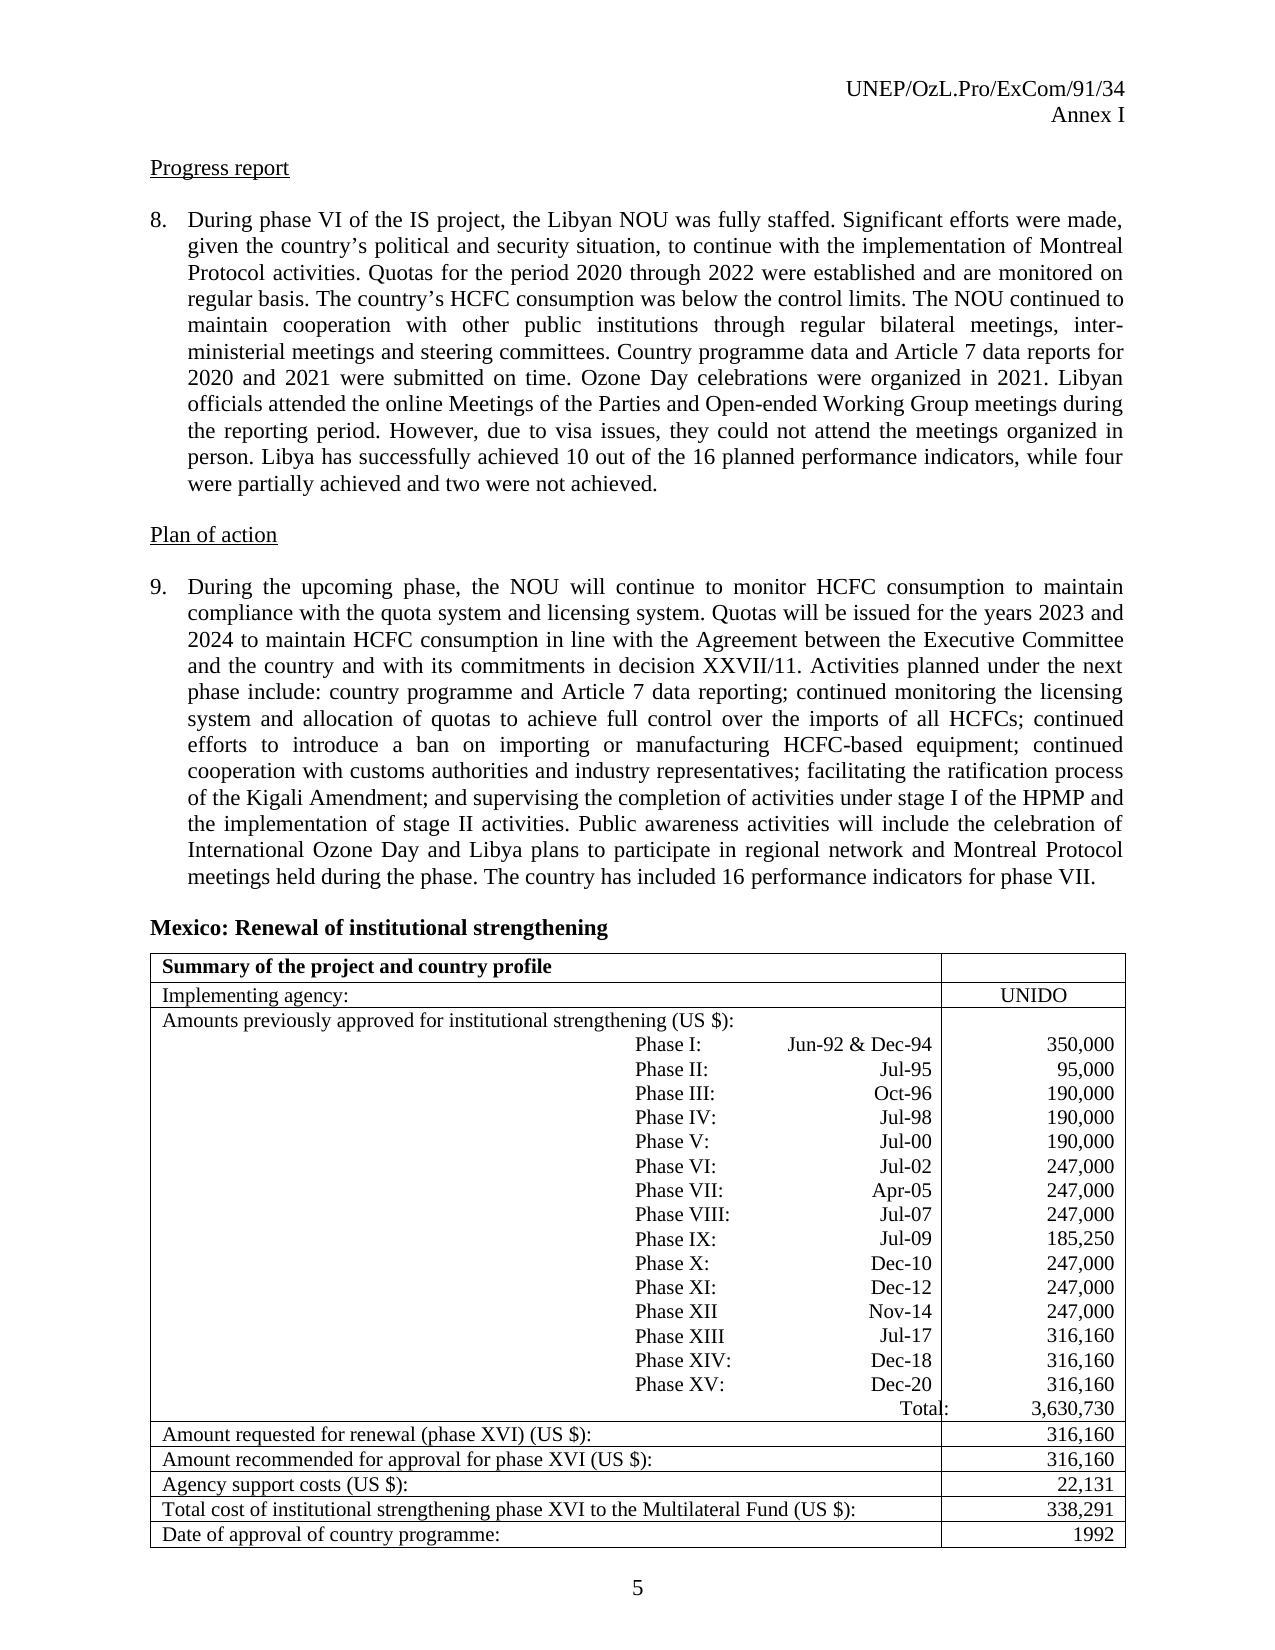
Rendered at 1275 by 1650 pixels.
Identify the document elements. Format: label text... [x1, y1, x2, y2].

table_cell 3,630,730 [942, 1396, 1125, 1421]
table_cell 247,000 [942, 1178, 1125, 1202]
subtitle During phase VI of the IS project, the Libyan NOU was fully staffed. Significant efforts were made, given the country’s political and security situation, to continue with the implementation of Montreal Protocol activities. Quotas for the period 2020 through 2022 were established and are monitored on regular basis. The country’s HCFC consumption was below the control limits. The NOU continued to maintain cooperation with other public institutions through regular bilateral meetings, inter-ministerial meetings and steering committees. Country programme data and Article 7 data reports for 2020 and 2021 were submitted on time. Ozone Day celebrations were organized in 2021. Libyan officials attended the online Meetings of the Parties and Open-ended Working Group meetings during the reporting period. However, due to visa issues, they could not attend the meetings organized in person. Libya has successfully achieved 10 out of the 16 planned performance indicators, while four were partially achieved and two were not achieved. [150, 206, 1125, 496]
table_cell Total: [151, 1396, 941, 1421]
table_cell Amount recommended for approval for phase XVI (US $): [151, 1447, 941, 1471]
table_cell Phase IV: [151, 1105, 738, 1129]
table_cell 190,000 [942, 1129, 1125, 1153]
subtitle During the upcoming phase, the NOU will continue to monitor HCFC consumption to maintain compliance with the quota system and licensing system. Quotas will be issued for the years 2023 and 2024 to maintain HCFC consumption in line with the Agreement between the Executive Committee and the country and with its commitments in decision XXVII/11. Activities planned under the next phase include: country programme and Article 7 data reporting; continued monitoring the licensing system and allocation of quotas to achieve full control over the imports of all HCFCs; continued efforts to introduce a ban on importing or manufacturing HCFC-based equipment; continued cooperation with customs authorities and industry representatives; facilitating the ratification process of the Kigali Amendment; and supervising the completion of activities under stage I of the HPMP and the implementation of stage II activities. Public awareness activities will include the celebration of International Ozone Day and Libya plans to participate in regional network and Montreal Protocol meetings held during the phase. The country has included 16 performance indicators for phase VII. [150, 573, 1125, 889]
table_cell 316,160 [942, 1348, 1125, 1372]
table_cell Phase XII [151, 1299, 738, 1323]
table_cell 95,000 [942, 1056, 1125, 1081]
table_cell Phase IX: [151, 1226, 738, 1251]
table_cell Jul-02 [739, 1154, 941, 1178]
table_cell 247,000 [942, 1275, 1125, 1299]
table_cell Apr-05 [739, 1178, 941, 1202]
table_cell Amount requested for renewal (phase XVI) (US $): [151, 1422, 941, 1446]
text Progress report [150, 154, 1125, 180]
table_cell Phase XV: [151, 1372, 738, 1396]
table_cell Jul-95 [739, 1056, 941, 1081]
table_cell Jul-17 [739, 1324, 941, 1348]
table_cell Phase I: [151, 1032, 738, 1056]
table_cell Jul-07 [739, 1202, 941, 1226]
table_cell 247,000 [942, 1154, 1125, 1178]
table_cell 190,000 [942, 1105, 1125, 1129]
table_cell 316,160 [942, 1422, 1125, 1446]
table_cell 350,000 [942, 1032, 1125, 1056]
table_cell Phase XIII [151, 1324, 738, 1348]
table_cell Phase II: [151, 1056, 738, 1081]
table_cell UNIDO [942, 983, 1125, 1007]
text Mexico: Renewal of institutional strengthening [150, 914, 1125, 941]
text Plan of action [150, 521, 1125, 547]
table_cell Phase VIII: [151, 1202, 738, 1226]
table_cell Date of approval of country programme: [151, 1522, 941, 1547]
table_cell 316,160 [942, 1324, 1125, 1348]
table_cell 247,000 [942, 1299, 1125, 1323]
table_cell 1992 [942, 1522, 1125, 1547]
table_cell Agency support costs (US $): [151, 1472, 941, 1496]
table_cell Phase III: [151, 1081, 738, 1105]
table_cell Jul-09 [739, 1226, 941, 1251]
table_cell Phase VI: [151, 1154, 738, 1178]
table_cell Phase XI: [151, 1275, 738, 1299]
table_cell Jul-00 [739, 1129, 941, 1153]
table_cell Implementing agency: [151, 983, 941, 1007]
table_cell Jun-92 & Dec-94 [739, 1032, 941, 1056]
table_cell Phase X: [151, 1251, 738, 1275]
table_cell 247,000 [942, 1251, 1125, 1275]
table_cell 338,291 [942, 1497, 1125, 1521]
table_cell Dec-18 [739, 1348, 941, 1372]
table_cell 247,000 [942, 1202, 1125, 1226]
table_cell Phase XIV: [151, 1348, 738, 1372]
table_cell [942, 1008, 1125, 1032]
table_cell 316,160 [942, 1372, 1125, 1396]
table_cell Oct-96 [739, 1081, 941, 1105]
table_cell Dec-12 [739, 1275, 941, 1299]
table_cell Phase VII: [151, 1178, 738, 1202]
table_cell 22,131 [942, 1472, 1125, 1496]
table_cell Dec-20 [739, 1372, 941, 1396]
table_cell Amounts previously approved for institutional strengthening (US $): [151, 1008, 941, 1032]
table_header [942, 954, 1125, 982]
table_cell Nov-14 [739, 1299, 941, 1323]
table_cell 316,160 [942, 1447, 1125, 1471]
table_cell Phase V: [151, 1129, 738, 1153]
table_cell Dec-10 [739, 1251, 941, 1275]
table_cell 185,250 [942, 1226, 1125, 1251]
table_cell Total cost of institutional strengthening phase XVI to the Multilateral Fund (US $): [151, 1497, 941, 1521]
table_cell 190,000 [942, 1081, 1125, 1105]
table_cell Jul-98 [739, 1105, 941, 1129]
table_header Summary of the project and country profile [151, 954, 941, 982]
